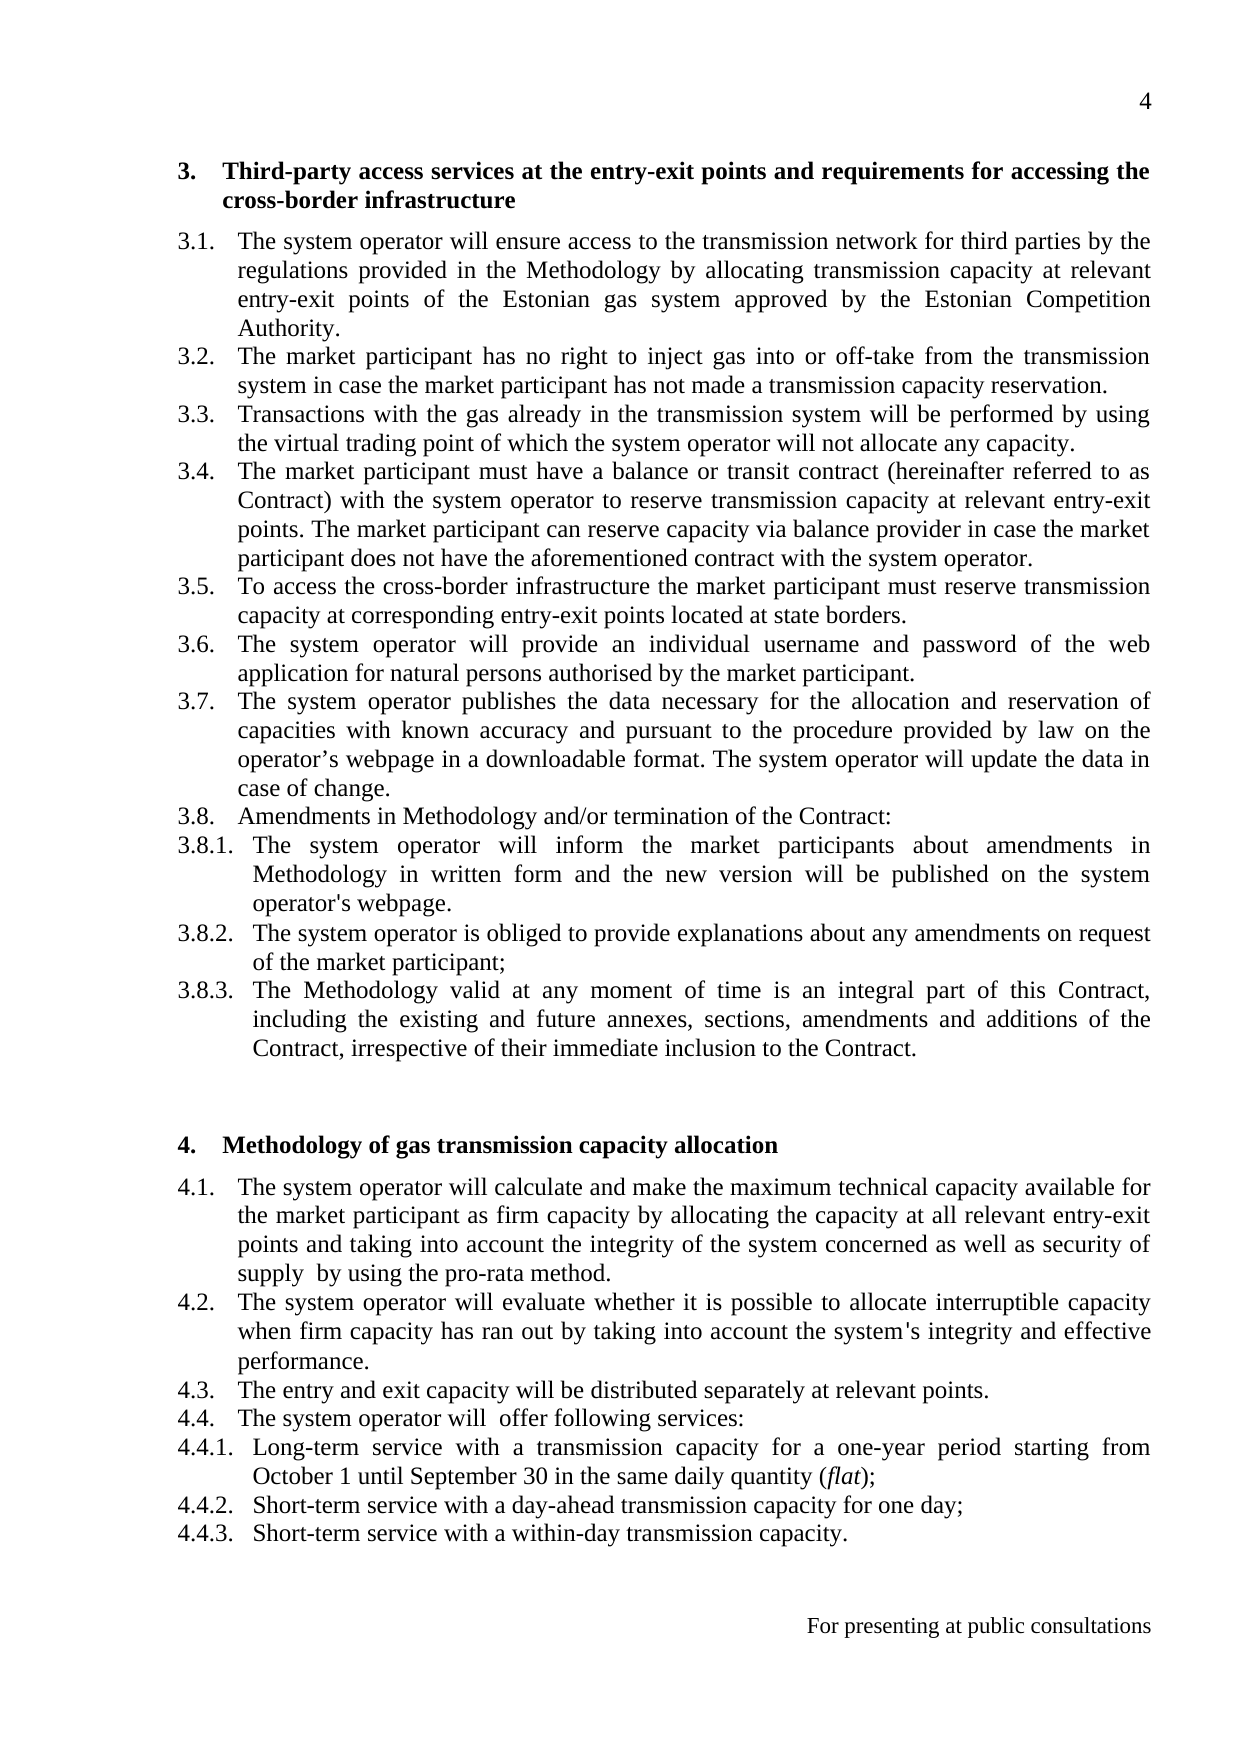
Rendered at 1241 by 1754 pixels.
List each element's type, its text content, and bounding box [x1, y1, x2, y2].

subtitle The system operator will inform the market participants about amendments in Methodology in written form and the new version will be published on the system operator's webpage. [177, 830, 1152, 918]
list The system operator will offer following services: [177, 1403, 1152, 1432]
subtitle The market participant must have a balance or transit contract (hereinafter referred to as Contract) with the system operator to reserve transmission capacity at relevant entry-exit points. The market participant can reserve capacity via balance provider in case the market participant does not have the aforementioned contract with the system operator. [177, 456, 1152, 571]
subtitle Long-term service with a transmission capacity for a one-year period starting from October 1 until September 30 in the same daily quantity (flat); [177, 1432, 1152, 1490]
subtitle Amendments in Methodology and/or termination of the Contract: [177, 801, 1152, 830]
subtitle The Methodology valid at any moment of time is an integral part of this Contract, including the existing and future annexes, sections, amendments and additions of the Contract, irrespective of their immediate inclusion to the Contract. [177, 976, 1152, 1062]
subtitle The market participant has no right to inject gas into or off-take from the transmission system in case the market participant has not made a transmission capacity reservation. [177, 341, 1152, 399]
subtitle The system operator will ensure access to the transmission network for third parties by the regulations provided in the Methodology by allocating transmission capacity at relevant entry-exit points of the Estonian gas system approved by the Estonian Competition Authority. [177, 226, 1152, 341]
subtitle Short-term service with a within-day transmission capacity. [177, 1518, 1152, 1547]
subtitle The system operator publishes the data necessary for the allocation and reservation of capacities with known accuracy and pursuant to the procedure provided by law on the operator’s webpage in a downloadable format. The system operator will update the data in case of change. [177, 686, 1152, 801]
list The entry and exit capacity will be distributed separately at relevant points. [177, 1375, 1152, 1403]
subtitle The system operator will provide an individual username and password of the web application for natural persons authorised by the market participant. [177, 629, 1152, 686]
subtitle To access the cross-border infrastructure the market participant must reserve transmission capacity at corresponding entry-exit points located at state borders. [177, 571, 1152, 629]
list The system operator will calculate and make the maximum technical capacity available for the market participant as firm capacity by allocating the capacity at all relevant entry-exit points and taking into account the integrity of the system concerned as well as security of supply by using the pro-rata method. [177, 1172, 1152, 1287]
subtitle Short-term service with a day-ahead transmission capacity for one day; [177, 1490, 1152, 1518]
subtitle Methodology of gas transmission capacity allocation [177, 1130, 1152, 1159]
list The system operator will evaluate whether it is possible to allocate interruptible capacity when firm capacity has ran out by taking into account the system's integrity and effective performance. [177, 1287, 1152, 1375]
subtitle Transactions with the gas already in the transmission system will be performed by using the virtual trading point of which the system operator will not allocate any capacity. [177, 399, 1152, 456]
subtitle The system operator is obliged to provide explanations about any amendments on request of the market participant; [177, 918, 1152, 976]
subtitle Third-party access services at the entry-exit points and requirements for accessing the cross-border infrastructure [177, 156, 1152, 214]
